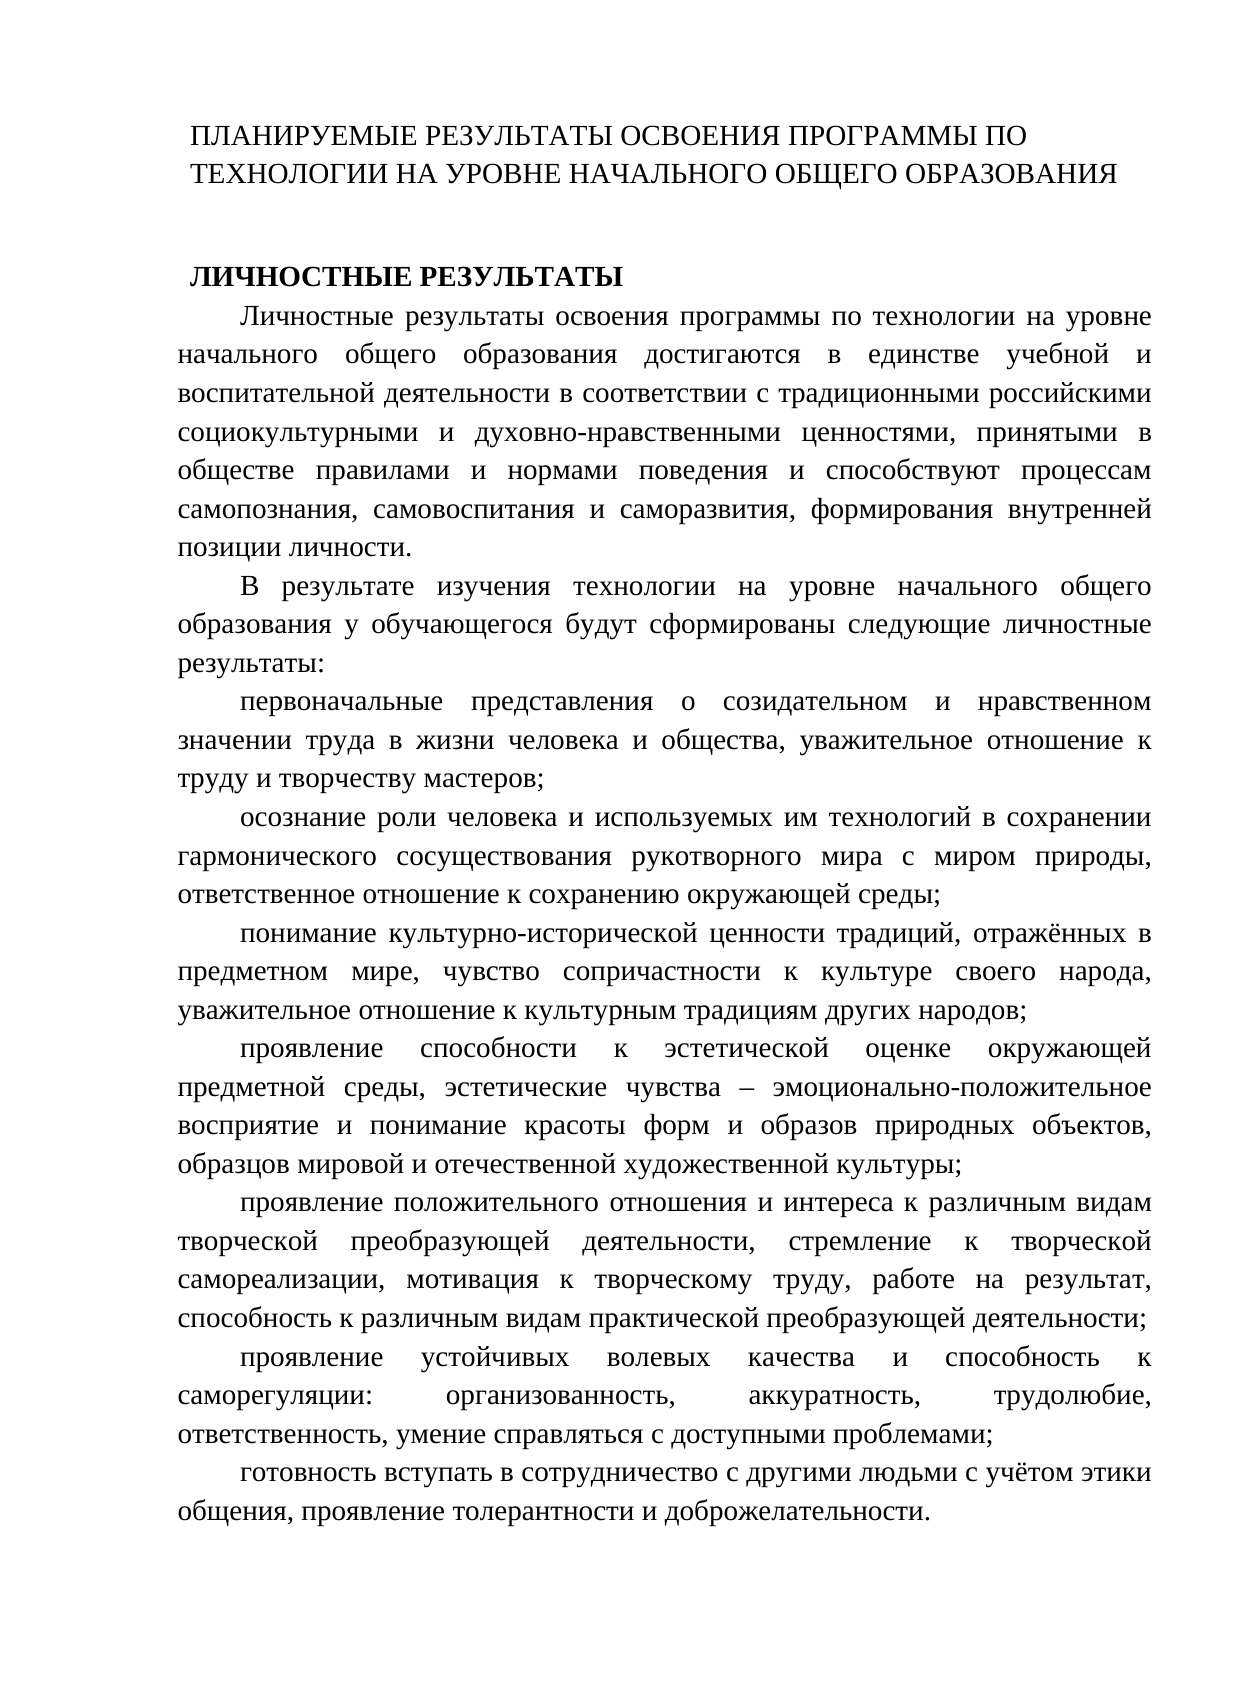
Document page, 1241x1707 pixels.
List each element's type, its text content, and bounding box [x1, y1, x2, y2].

text проявление положительного отношения и интереса к различным видам творческой преобразующей деятельности, стремление к творческой самореализации, мотивация к творческому труду, работе на результат, способность к различным видам практической преобразующей деятельности; [177, 1184, 1152, 1334]
text Личностные результаты освоения программы по технологии на уровне начального общего образования достигаются в единстве учебной и воспитательной деятельности в соответствии с традиционными российскими социокультурными и духовно-нравственными ценностями, принятыми в обществе правилами и нормами поведения и способствуют процессам самопознания, самовоспитания и саморазвития, формирования внутренней позиции личности. [177, 298, 1152, 563]
text осознание роли человека и используемых им технологий в сохранении гармонического сосуществования рукотворного мира с миром природы, ответственное отношение к сохранению окружающей среды; [177, 799, 1152, 910]
text первоначальные представления о созидательном и нравственном значении труда в жизни человека и общества, уважительное отношение к труду и творчеству мастеров; [177, 683, 1152, 794]
text В результате изучения технологии на уровне начального общего образования у обучающегося будут сформированы следующие личностные результаты: [177, 568, 1152, 678]
text понимание культурно-исторической ценности традиций, отражённых в предметном мире, чувство сопричастности к культуре своего народа, уважительное отношение к культурным традициям других народов; [177, 915, 1152, 1025]
text готовность вступать в сотрудничество с другими людьми с учётом этики общения, проявление толерантности и доброжелательности. [177, 1454, 1152, 1526]
text ​ПЛАНИРУЕМЫЕ РЕЗУЛЬТАТЫ ОСВОЕНИЯ ПРОГРАММЫ ПО ТЕХНОЛОГИИ НА УРОВНЕ НАЧАЛЬНОГО ОБЩЕГО ОБРАЗОВАНИЯ [190, 118, 1152, 190]
text ЛИЧНОСТНЫЕ РЕЗУЛЬТАТЫ [190, 259, 1152, 293]
text проявление способности к эстетической оценке окружающей предметной среды, эстетические чувства – эмоционально-положительное восприятие и понимание красоты форм и образов природных объектов, образцов мировой и отечественной художественной культуры; [177, 1030, 1152, 1179]
text проявление устойчивых волевых качества и способность к саморегуляции: организованность, аккуратность, трудолюбие, ответственность, умение справляться с доступными проблемами; [177, 1339, 1152, 1449]
